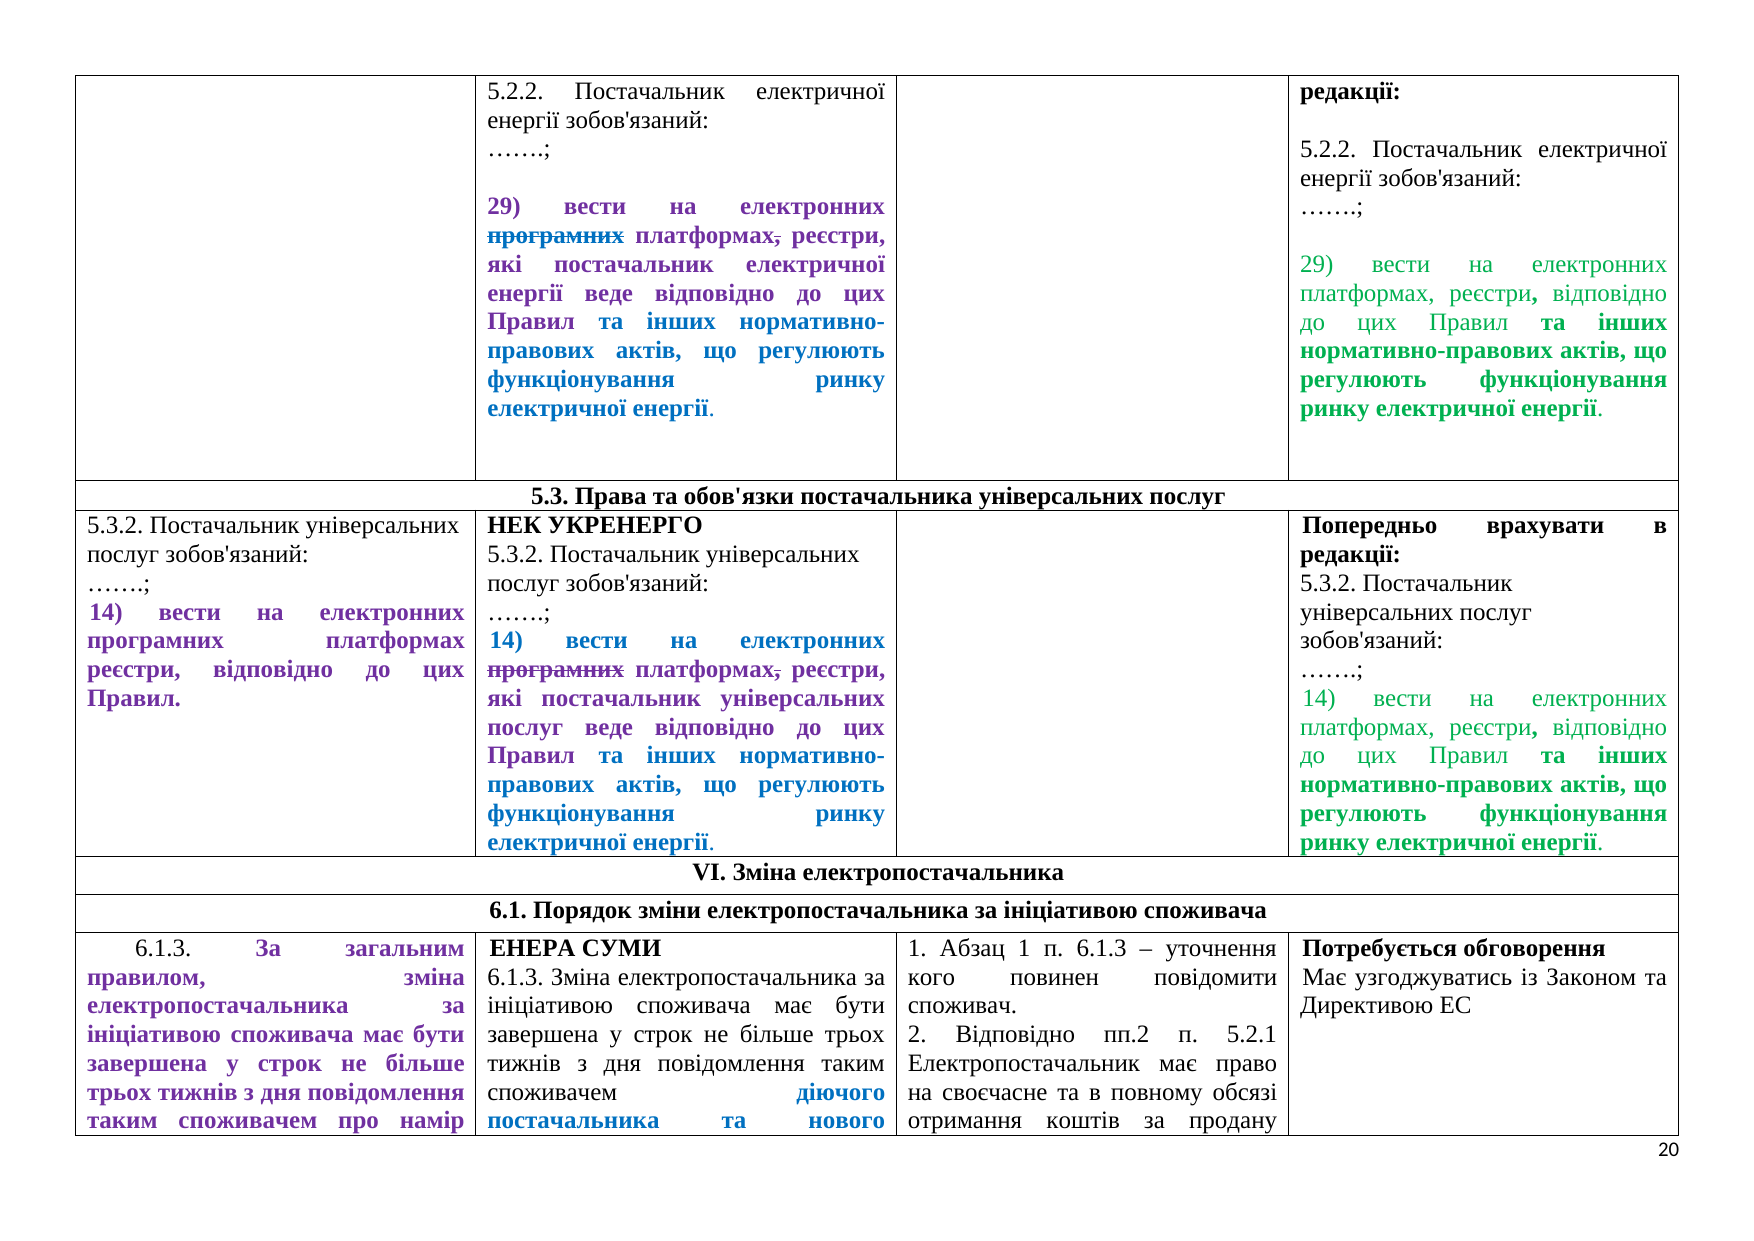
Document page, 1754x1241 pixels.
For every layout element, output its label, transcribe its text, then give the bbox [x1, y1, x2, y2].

table_cell Попередньо врахувати в редакції: 5.3.2. Постачальник універсальних послуг зобов'язаний: …….; 14) вести на електронних платформах, реєстри, відповідно до цих Правил та інших нормативно-правових актів, що регулюють функціонування ринку електричної енергії. [1289, 511, 1678, 856]
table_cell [476, 933, 896, 1135]
table_cell [897, 76, 1288, 480]
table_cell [1289, 933, 1678, 1135]
table_cell [897, 511, 1288, 856]
table_cell НЕК УКРЕНЕРГО 5.3.2. Постачальник універсальних послуг зобов'язаний: …….; 14) вести на електронних програмних платформах, реєстри, які постачальник універсальних послуг веде відповідно до цих Правил та інших нормативно-правових актів, що регулюють функціонування ринку електричної енергії. [476, 511, 896, 856]
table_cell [897, 933, 1288, 1135]
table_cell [76, 933, 475, 1135]
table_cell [1289, 76, 1678, 480]
table_cell 6.1. Порядок зміни електропостачальника за ініціативою споживача [76, 895, 1678, 932]
table_cell VI. Зміна електропостачальника [76, 857, 1678, 894]
table_cell 5.3.2. Постачальник універсальних послуг зобов'язаний: …….; 14) вести на електронних програмних платформах реєстри, відповідно до цих Правил. [76, 511, 475, 856]
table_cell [476, 76, 896, 480]
table_cell 5.3. Права та обов'язки постачальника універсальних послуг [76, 481, 1678, 509]
